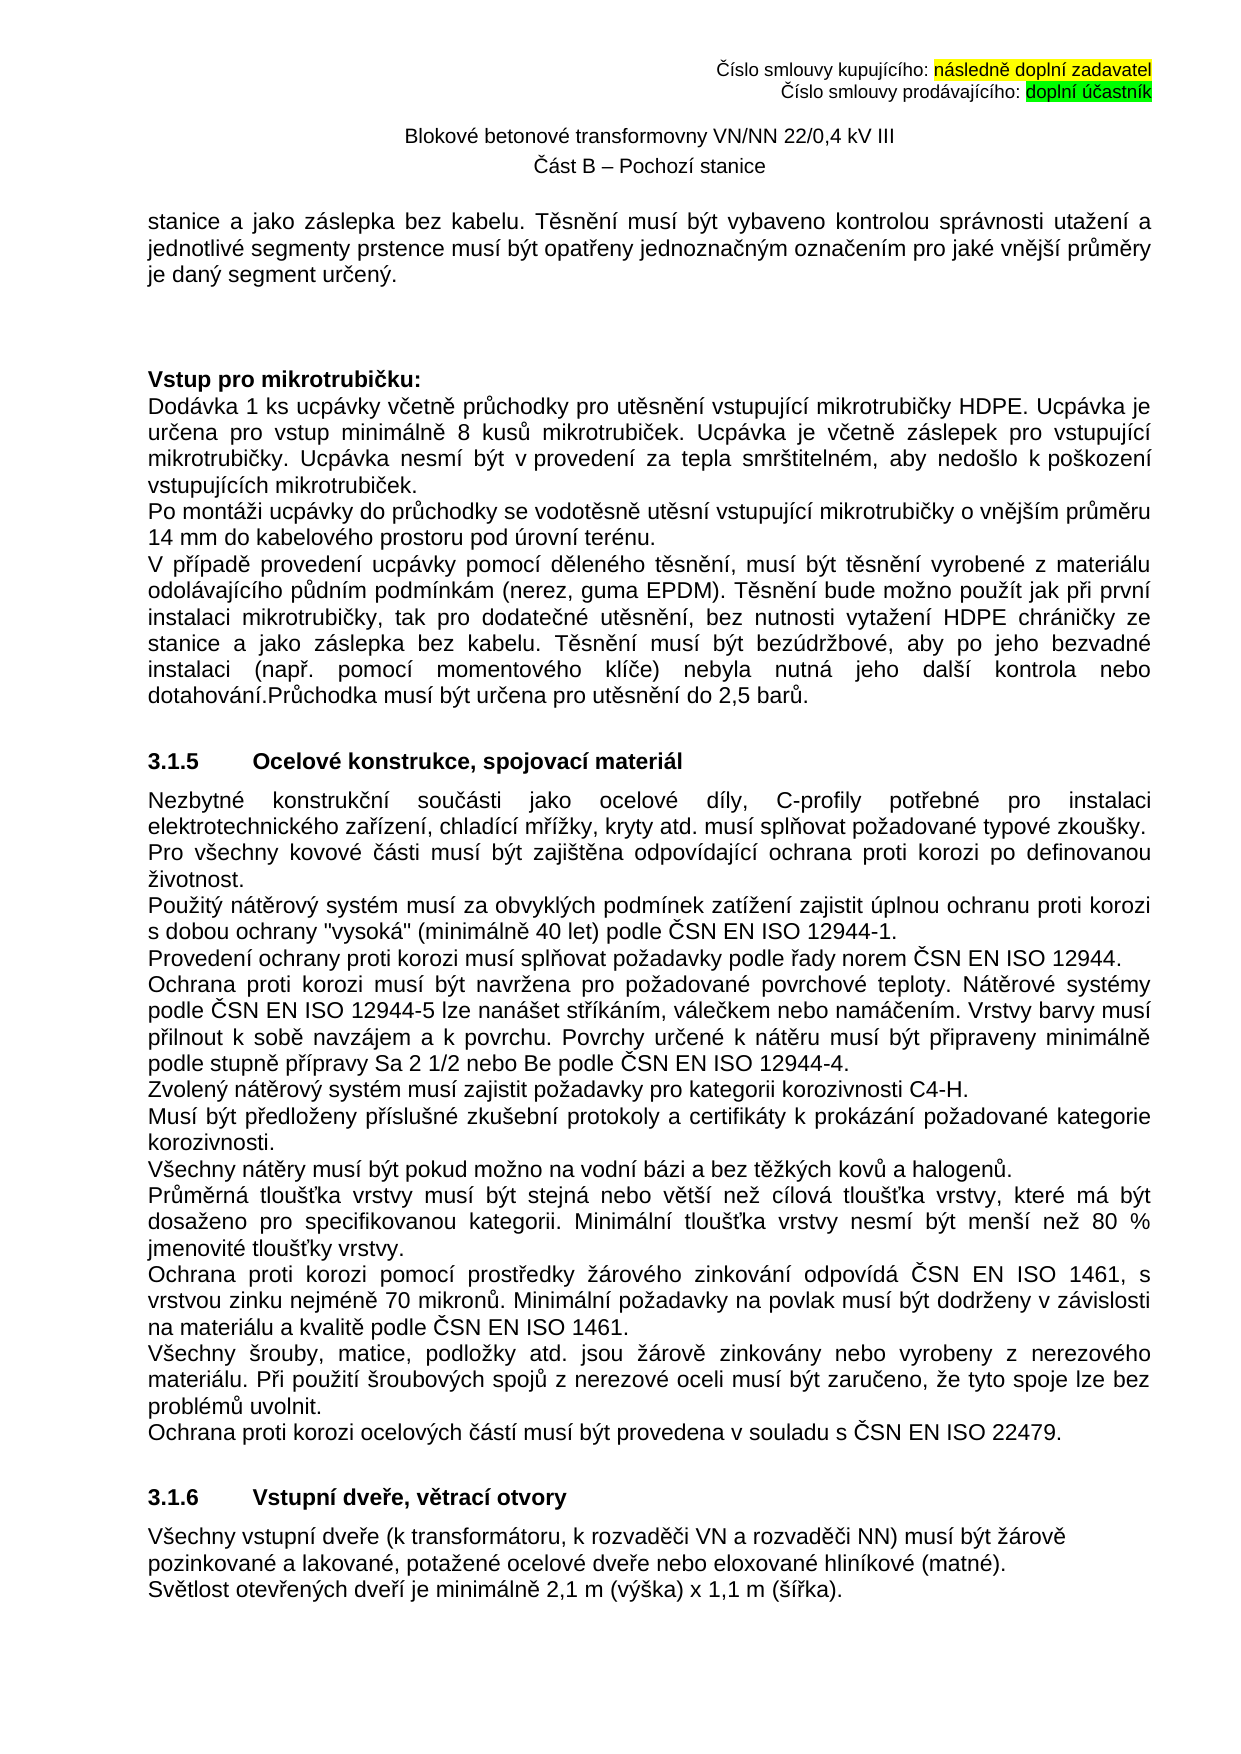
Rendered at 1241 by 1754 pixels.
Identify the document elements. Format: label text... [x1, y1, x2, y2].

text Průměrná tloušťka vrstvy musí být stejná nebo větší než cílová tloušťka vrstvy, které má být dosaženo pro specifikovanou kategorii. Minimální tloušťka vrstvy nesmí být menší než 80 % jmenovité tloušťky vrstvy. [148, 1182, 1152, 1261]
text Vstup pro mikrotrubičku: [148, 366, 1152, 393]
text Použitý nátěrový systém musí za obvyklých podmínek zatížení zajistit úplnou ochranu proti korozi s dobou ochrany "vysoká" (minimálně 40 let) podle ČSN EN ISO 12944-1. [148, 892, 1152, 945]
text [148, 208, 1152, 287]
text Světlost otevřených dveří je minimálně 2,1 m (výška) x 1,1 m (šířka). [148, 1576, 1152, 1602]
text Všechny nátěry musí být pokud možno na vodní bázi a bez těžkých kovů a halogenů. [148, 1156, 1152, 1182]
list Vstupní dveře, větrací otvory [148, 1484, 1152, 1511]
text Po montáži ucpávky do průchodky se vodotěsně utěsní vstupující mikrotrubičky o vnějším průměru 14 mm do kabelového prostoru pod úrovní terénu. [148, 498, 1152, 551]
text Zvolený nátěrový systém musí zajistit požadavky pro kategorii korozivnosti C4-H. [148, 1076, 1152, 1103]
text Ochrana proti korozi ocelových částí musí být provedena v souladu s ČSN EN ISO 22479. [148, 1419, 1152, 1445]
text Všechny vstupní dveře (k transformátoru, k rozvaděči VN a rozvaděči NN) musí být žárově pozinkované a lakované, potažené ocelové dveře nebo eloxované hliníkové (matné). [148, 1523, 1152, 1576]
text Provedení ochrany proti korozi musí splňovat požadavky podle řady norem ČSN EN ISO 12944. [148, 945, 1152, 971]
text Ochrana proti korozi musí být navržena pro požadované povrchové teploty. Nátěrové systémy podle ČSN EN ISO 12944-5 lze nanášet stříkáním, válečkem nebo namáčením. Vrstvy barvy musí přilnout k sobě navzájem a k povrchu. Povrchy určené k nátěru musí být připraveny minimálně podle stupně přípravy Sa 2 1/2 nebo Be podle ČSN EN ISO 12944-4. [148, 971, 1152, 1076]
text V případě provedení ucpávky pomocí děleného těsnění, musí být těsnění vyrobené z materiálu odolávajícího půdním podmínkám (nerez, guma EPDM). Těsnění bude možno použít jak při první instalaci mikrotrubičky, tak pro dodatečné utěsnění, bez nutnosti vytažení HDPE chráničky ze stanice a jako záslepka bez kabelu. Těsnění musí být bezúdržbové, aby po jeho bezvadné instalaci (např. pomocí momentového klíče) nebyla nutná jeho další kontrola nebo dotahování.Průchodka musí být určena pro utěsnění do 2,5 barů. [148, 551, 1152, 709]
text Nezbytné konstrukční součásti jako ocelové díly, C-profily potřebné pro instalaci elektrotechnického zařízení, chladící mřížky, kryty atd. musí splňovat požadované typové zkoušky. [148, 787, 1152, 839]
text Ochrana proti korozi pomocí prostředky žárového zinkování odpovídá ČSN EN ISO 1461, s vrstvou zinku nejméně 70 mikronů. Minimální požadavky na povlak musí být dodrženy v závislosti na materiálu a kvalitě podle ČSN EN ISO 1461. [148, 1261, 1152, 1340]
text Dodávka 1 ks ucpávky včetně průchodky pro utěsnění vstupující mikrotrubičky HDPE. Ucpávka je určena pro vstup minimálně 8 kusů mikrotrubiček. Ucpávka je včetně záslepek pro vstupující mikrotrubičky. Ucpávka nesmí být v provedení za tepla smrštitelném, aby nedošlo k poškození vstupujících mikrotrubiček. [148, 393, 1152, 498]
text Pro všechny kovové části musí být zajištěna odpovídající ochrana proti korozi po definovanou životnost. [148, 839, 1152, 892]
list Ocelové konstrukce, spojovací materiál [148, 748, 1152, 774]
text Všechny šrouby, matice, podložky atd. jsou žárově zinkovány nebo vyrobeny z nerezového materiálu. Při použití šroubových spojů z nerezové oceli musí být zaručeno, že tyto spoje lze bez problémů uvolnit. [148, 1340, 1152, 1419]
text Musí být předloženy příslušné zkušební protokoly a certifikáty k prokázání požadované kategorie korozivnosti. [148, 1103, 1152, 1156]
